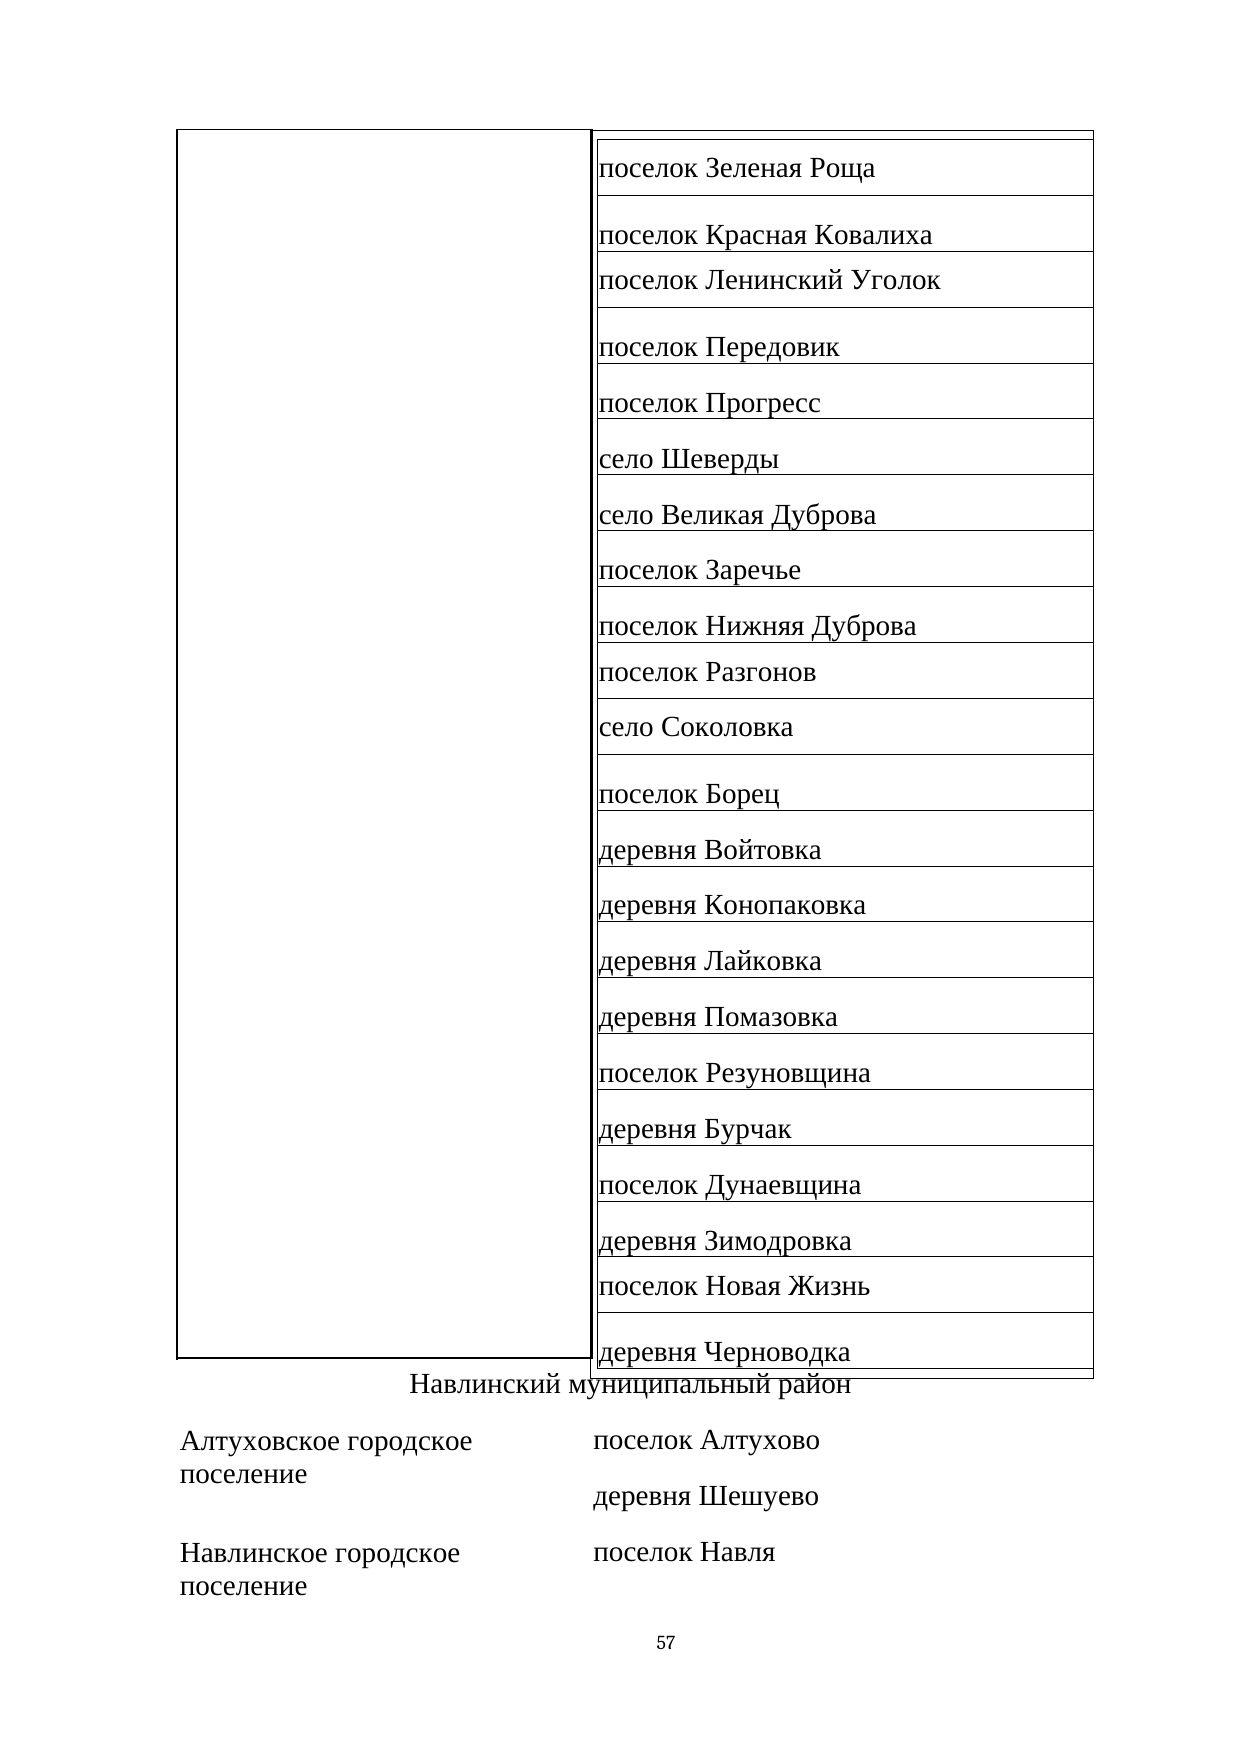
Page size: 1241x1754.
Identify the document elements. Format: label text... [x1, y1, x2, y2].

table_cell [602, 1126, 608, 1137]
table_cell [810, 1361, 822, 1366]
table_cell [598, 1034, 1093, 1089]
text Навлинский муниципальный район [409, 1366, 859, 1400]
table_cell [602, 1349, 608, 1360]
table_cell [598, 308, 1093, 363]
text Алтуховское городское поселение [179, 1423, 481, 1490]
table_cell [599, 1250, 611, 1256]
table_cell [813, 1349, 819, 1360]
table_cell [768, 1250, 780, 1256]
text поселок Навля [593, 1534, 783, 1568]
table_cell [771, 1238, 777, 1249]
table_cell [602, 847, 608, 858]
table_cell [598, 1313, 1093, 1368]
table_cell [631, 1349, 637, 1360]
text поселок Алтухово [593, 1422, 828, 1456]
picture [175, 127, 593, 1360]
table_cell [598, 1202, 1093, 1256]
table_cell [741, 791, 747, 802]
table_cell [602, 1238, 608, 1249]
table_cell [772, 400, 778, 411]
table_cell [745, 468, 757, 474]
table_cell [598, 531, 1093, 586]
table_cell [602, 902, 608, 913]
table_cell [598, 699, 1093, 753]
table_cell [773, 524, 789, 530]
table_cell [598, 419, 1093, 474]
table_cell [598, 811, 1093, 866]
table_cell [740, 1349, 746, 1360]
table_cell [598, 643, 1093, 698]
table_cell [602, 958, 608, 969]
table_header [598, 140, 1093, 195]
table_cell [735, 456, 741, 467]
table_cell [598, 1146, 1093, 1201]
text Навлинское городское поселение [179, 1535, 468, 1602]
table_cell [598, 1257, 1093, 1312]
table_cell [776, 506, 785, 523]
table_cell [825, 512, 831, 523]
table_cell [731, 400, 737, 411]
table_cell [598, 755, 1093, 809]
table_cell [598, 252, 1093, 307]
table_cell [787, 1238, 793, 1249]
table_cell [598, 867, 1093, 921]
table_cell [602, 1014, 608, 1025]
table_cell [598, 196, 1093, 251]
text деревня Шешуево [593, 1478, 826, 1512]
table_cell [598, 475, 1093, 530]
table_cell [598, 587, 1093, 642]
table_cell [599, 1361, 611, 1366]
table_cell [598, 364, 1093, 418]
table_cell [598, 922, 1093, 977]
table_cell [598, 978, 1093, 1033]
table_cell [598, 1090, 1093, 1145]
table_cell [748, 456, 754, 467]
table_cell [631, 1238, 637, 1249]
